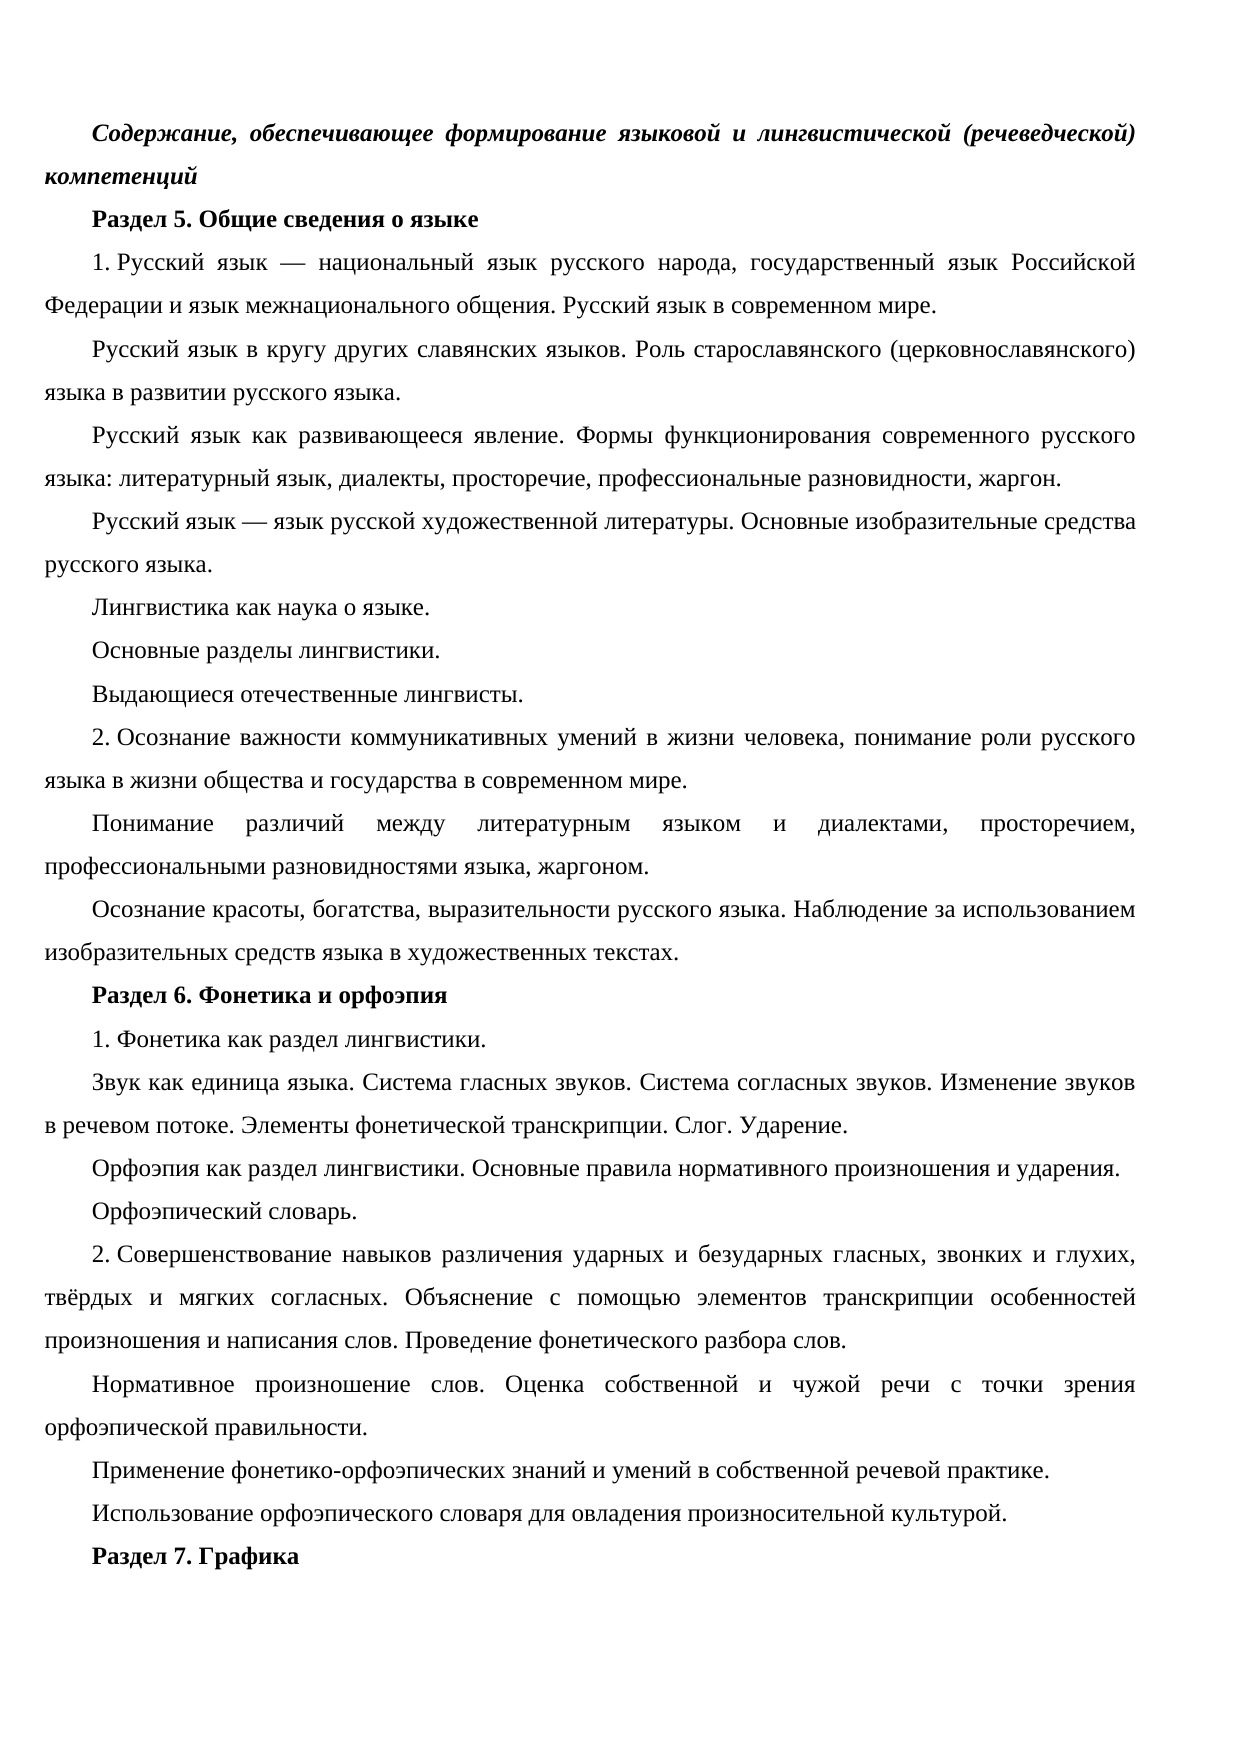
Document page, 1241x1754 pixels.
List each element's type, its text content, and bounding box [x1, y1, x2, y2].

text Русский язык как развивающееся явление. Формы функционирования современного русского языка: литературный язык, диалекты, просторечие, профессиональные разновидности, жаргон. [44, 420, 1137, 492]
text Понимание различий между литературным языком и диалектами, просторечием, профессиональными разновидностями языка, жаргоном. [44, 808, 1137, 880]
text Нормативное произношение слов. Оценка собственной и чужой речи с точки зрения орфоэпической правильности. [44, 1369, 1137, 1441]
text Орфоэпия как раздел лингвистики. Основные правила нормативного произношения и ударения. [44, 1153, 1137, 1182]
text Русский язык — язык русской художественной литературы. Основные изобразительные средства русского языка. [44, 506, 1137, 578]
text Раздел 5. Общие сведения о языке [44, 204, 1137, 233]
text Основные разделы лингвистики. [44, 636, 1137, 664]
text 2. Совершенствование навыков различения ударных и безударных гласных, звонких и глухих, твёрдых и мягких согласных. Объяснение с помощью элементов транскрипции особенностей произношения и написания слов. Проведение фонетического разбора слов. [44, 1239, 1137, 1354]
text Раздел 6. Фонетика и орфоэпия [44, 981, 1137, 1009]
text Лингвистика как наука о языке. [44, 592, 1137, 621]
text Выдающиеся отечественные лингвисты. [44, 679, 1137, 707]
text 1. Русский язык — национальный язык русского народа, государственный язык Российской Федерации и язык межнационального общения. Русский язык в современном мире. [44, 247, 1137, 319]
text Звук как единица языка. Система гласных звуков. Система согласных звуков. Изменение звуков в речевом потоке. Элементы фонетической транскрипции. Слог. Ударение. [44, 1067, 1137, 1139]
text Русский язык в кругу других славянских языков. Роль старославянского (церковнославянского) языка в развитии русского языка. [44, 334, 1137, 406]
text Раздел 7. Графика [44, 1541, 1137, 1570]
text Содержание, обеспечивающее формирование языковой и лингвистической (речеведческой) компетенций [44, 118, 1137, 190]
text 1. Фонетика как раздел лингвистики. [44, 1024, 1137, 1052]
text 2. Осознание важности коммуникативных умений в жизни человека, понимание роли русского языка в жизни общества и государства в современном мире. [44, 722, 1137, 794]
text Использование орфоэпического словаря для овладения произносительной культурой. [44, 1498, 1137, 1527]
text Осознание красоты, богатства, выразительности русского языка. Наблюдение за использованием изобразительных средств языка в художественных текстах. [44, 894, 1137, 966]
text Применение фонетико-орфоэпических знаний и умений в собственной речевой практике. [44, 1455, 1137, 1484]
text Орфоэпический словарь. [44, 1196, 1137, 1225]
